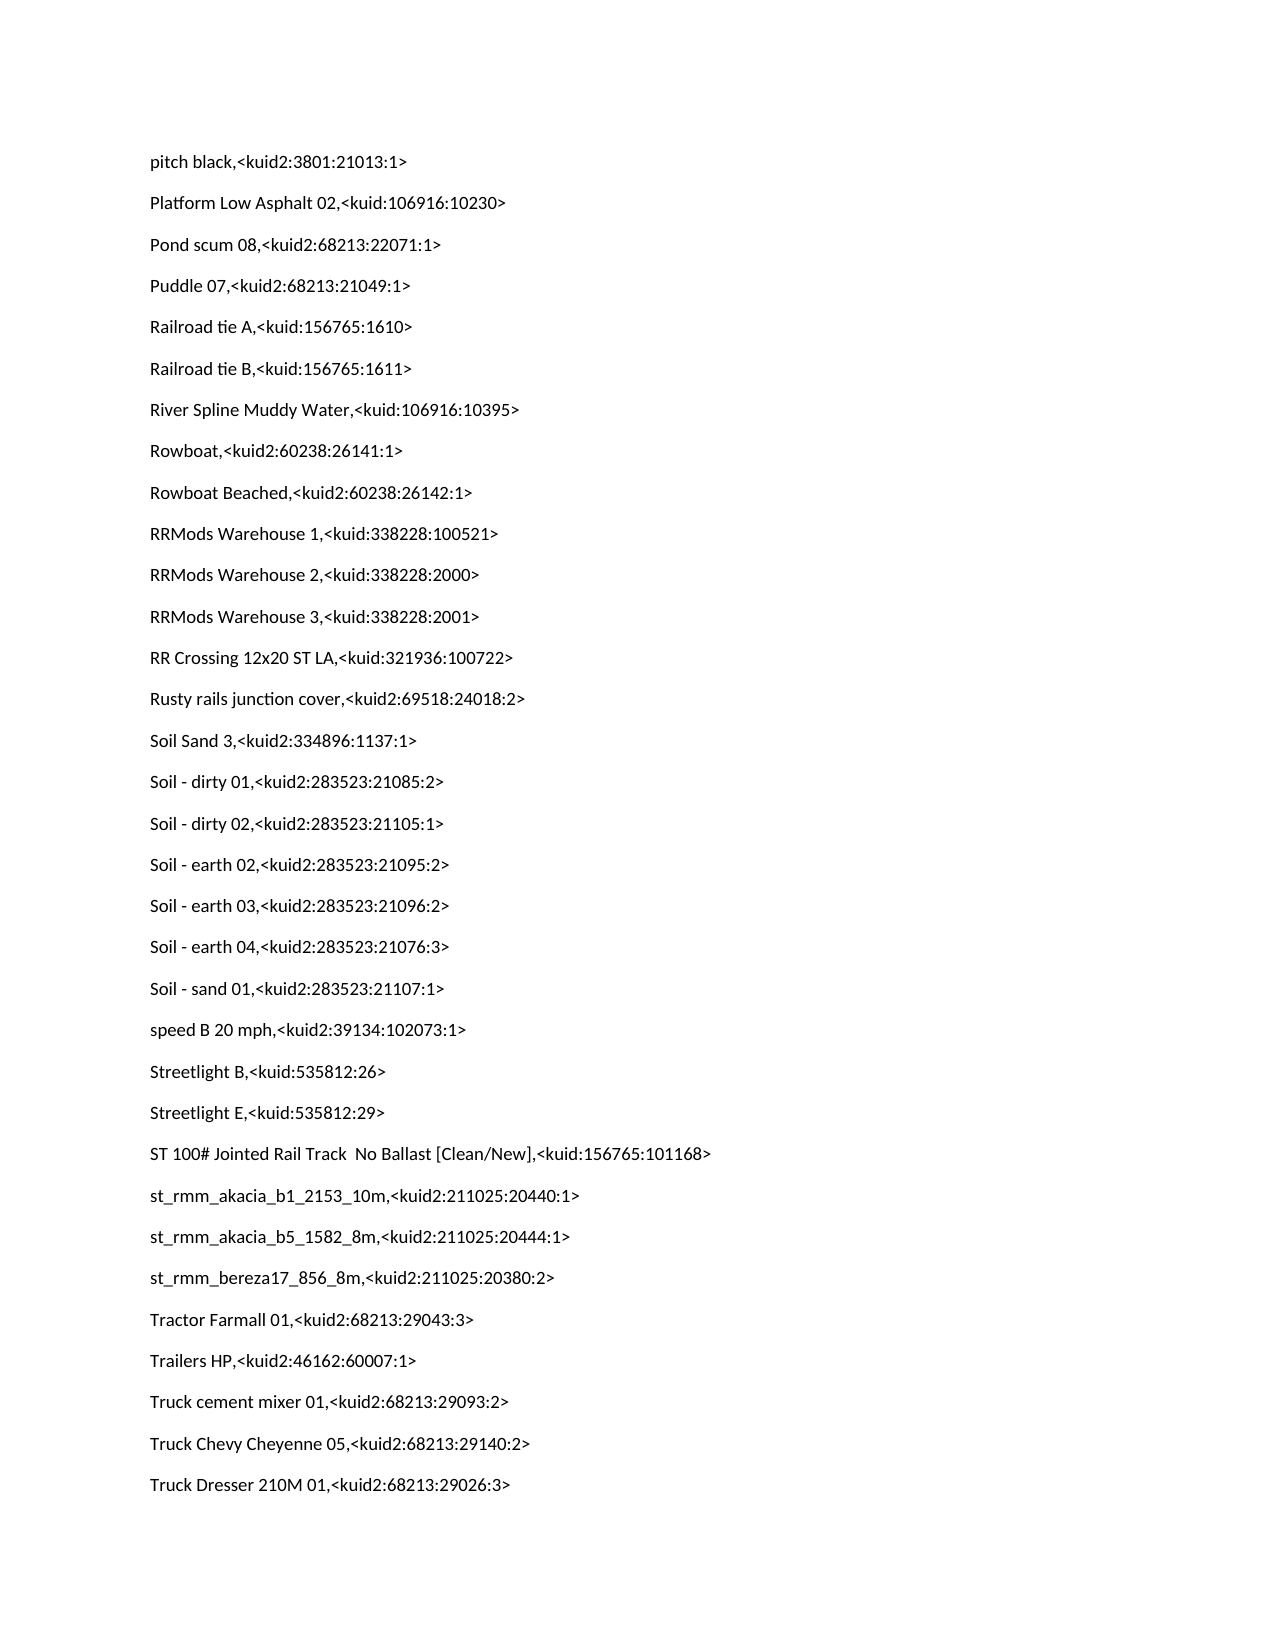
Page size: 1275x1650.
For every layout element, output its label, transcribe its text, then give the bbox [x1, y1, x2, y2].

text Streetlight B,<kuid:535812:26> [150, 1060, 1125, 1083]
text Rusty rails junction cover,<kuid2:69518:24018:2> [150, 688, 1125, 711]
text speed B 20 mph,<kuid2:39134:102073:1> [150, 1018, 1125, 1041]
text Soil - earth 02,<kuid2:283523:21095:2> [150, 853, 1125, 876]
text Soil Sand 3,<kuid2:334896:1137:1> [150, 729, 1125, 752]
text Tractor Farmall 01,<kuid2:68213:29043:3> [150, 1308, 1125, 1331]
text Rowboat Beached,<kuid2:60238:26142:1> [150, 481, 1125, 504]
text st_rmm_bereza17_856_8m,<kuid2:211025:20380:2> [150, 1267, 1125, 1289]
text st_rmm_akacia_b1_2153_10m,<kuid2:211025:20440:1> [150, 1184, 1125, 1207]
text RRMods Warehouse 2,<kuid:338228:2000> [150, 563, 1125, 586]
text Soil - dirty 01,<kuid2:283523:21085:2> [150, 770, 1125, 793]
text Platform Low Asphalt 02,<kuid:106916:10230> [150, 191, 1125, 214]
text ST 100# Jointed Rail Track No Ballast [Clean/New],<kuid:156765:101168> [150, 1142, 1125, 1165]
text Truck Chevy Cheyenne 05,<kuid2:68213:29140:2> [150, 1432, 1125, 1455]
text Soil - dirty 02,<kuid2:283523:21105:1> [150, 812, 1125, 834]
text RR Crossing 12x20 ST LA,<kuid:321936:100722> [150, 646, 1125, 669]
text Truck Dresser 210M 01,<kuid2:68213:29026:3> [150, 1473, 1125, 1496]
text pitch black,<kuid2:3801:21013:1> [150, 150, 1125, 173]
text Puddle 07,<kuid2:68213:21049:1> [150, 274, 1125, 297]
text Truck cement mixer 01,<kuid2:68213:29093:2> [150, 1391, 1125, 1413]
text Soil - sand 01,<kuid2:283523:21107:1> [150, 977, 1125, 1000]
text st_rmm_akacia_b5_1582_8m,<kuid2:211025:20444:1> [150, 1225, 1125, 1248]
text RRMods Warehouse 1,<kuid:338228:100521> [150, 522, 1125, 545]
text Streetlight E,<kuid:535812:29> [150, 1101, 1125, 1124]
text Railroad tie B,<kuid:156765:1611> [150, 357, 1125, 380]
text Trailers HP,<kuid2:46162:60007:1> [150, 1349, 1125, 1372]
text Pond scum 08,<kuid2:68213:22071:1> [150, 233, 1125, 256]
text Railroad tie A,<kuid:156765:1610> [150, 315, 1125, 338]
text Soil - earth 04,<kuid2:283523:21076:3> [150, 936, 1125, 959]
text Rowboat,<kuid2:60238:26141:1> [150, 439, 1125, 462]
text River Spline Muddy Water,<kuid:106916:10395> [150, 398, 1125, 421]
text Soil - earth 03,<kuid2:283523:21096:2> [150, 894, 1125, 917]
text RRMods Warehouse 3,<kuid:338228:2001> [150, 605, 1125, 628]
